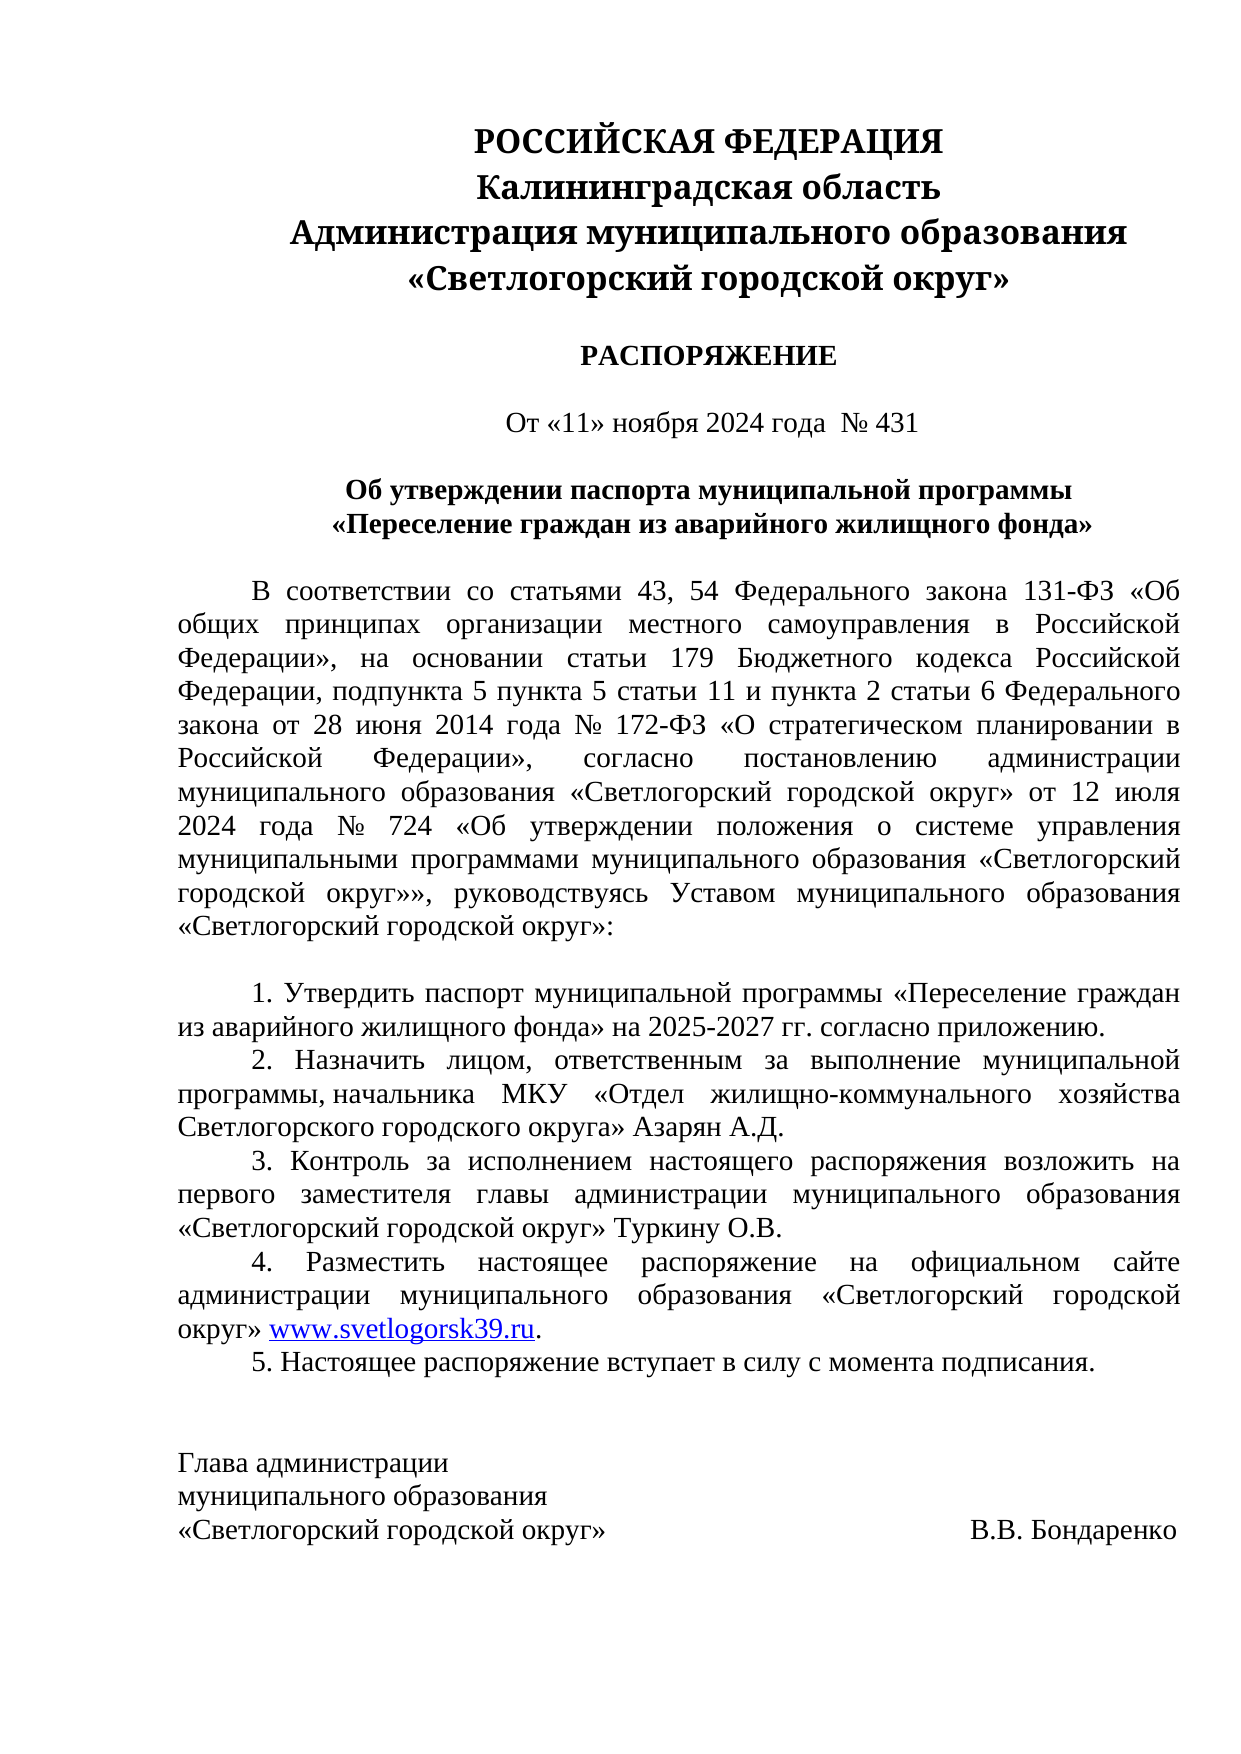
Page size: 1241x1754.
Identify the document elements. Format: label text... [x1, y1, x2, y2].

text Об утверждении паспорта муниципальной программы [177, 472, 1181, 506]
text Глава администрации [177, 1445, 1181, 1478]
text 4. Разместить настоящее распоряжение на официальном сайте администрации муниципального образования «Светлогорский городской округ» www.svetlogorsk39.ru. [177, 1244, 1181, 1344]
text муниципального образования [177, 1478, 1181, 1512]
text «Светлогорский городской округ» [177, 254, 1181, 300]
text «Светлогорский городской округ» В.В. Бондаренко [177, 1512, 1181, 1546]
text В соответствии со статьями 43, 54 Федерального закона 131-ФЗ «Об общих принципах организации местного самоуправления в Российской Федерации», на основании статьи 179 Бюджетного кодекса Российской Федерации, подпункта 5 пункта 5 статьи 11 и пункта 2 статьи 6 Федерального закона от 28 июня 2014 года № 172-ФЗ «О стратегическом планировании в Российской Федерации», согласно постановлению администрации муниципального образования «Светлогорский городской округ» от 12 июля 2024 года № 724 «Об утверждении положения о системе управления муниципальными программами муниципального образования «Светлогорский городской округ»», руководствуясь Уставом муниципального образования «Светлогорский городской округ»: [177, 573, 1181, 942]
text 1. Утвердить паспорт муниципальной программы «Переселение граждан из аварийного жилищного фонда» на 2025-2027 гг. согласно приложению. [177, 975, 1181, 1042]
text «Переселение граждан из аварийного жилищного фонда» [177, 506, 1181, 539]
text От «11» ноября 2024 года № 431 [177, 405, 1181, 439]
text РАСПОРЯЖЕНИЕ [177, 338, 1181, 372]
text 3. Контроль за исполнением настоящего распоряжения возложить на первого заместителя главы администрации муниципального образования «Светлогорский городской округ» Туркину О.В. [177, 1143, 1181, 1244]
text Калининградская область [177, 163, 1181, 209]
text Администрация муниципального образования [177, 209, 1181, 254]
text 5. Настоящее распоряжение вступает в силу с момента подписания. [177, 1344, 1181, 1378]
text 2. Назначить лицом, ответственным за выполнение муниципальной программы, начальника МКУ «Отдел жилищно-коммунального хозяйства Светлогорского городского округа» Азарян А.Д. [177, 1042, 1181, 1143]
text РОССИЙСКАЯ ФЕДЕРАЦИЯ [177, 118, 1181, 163]
